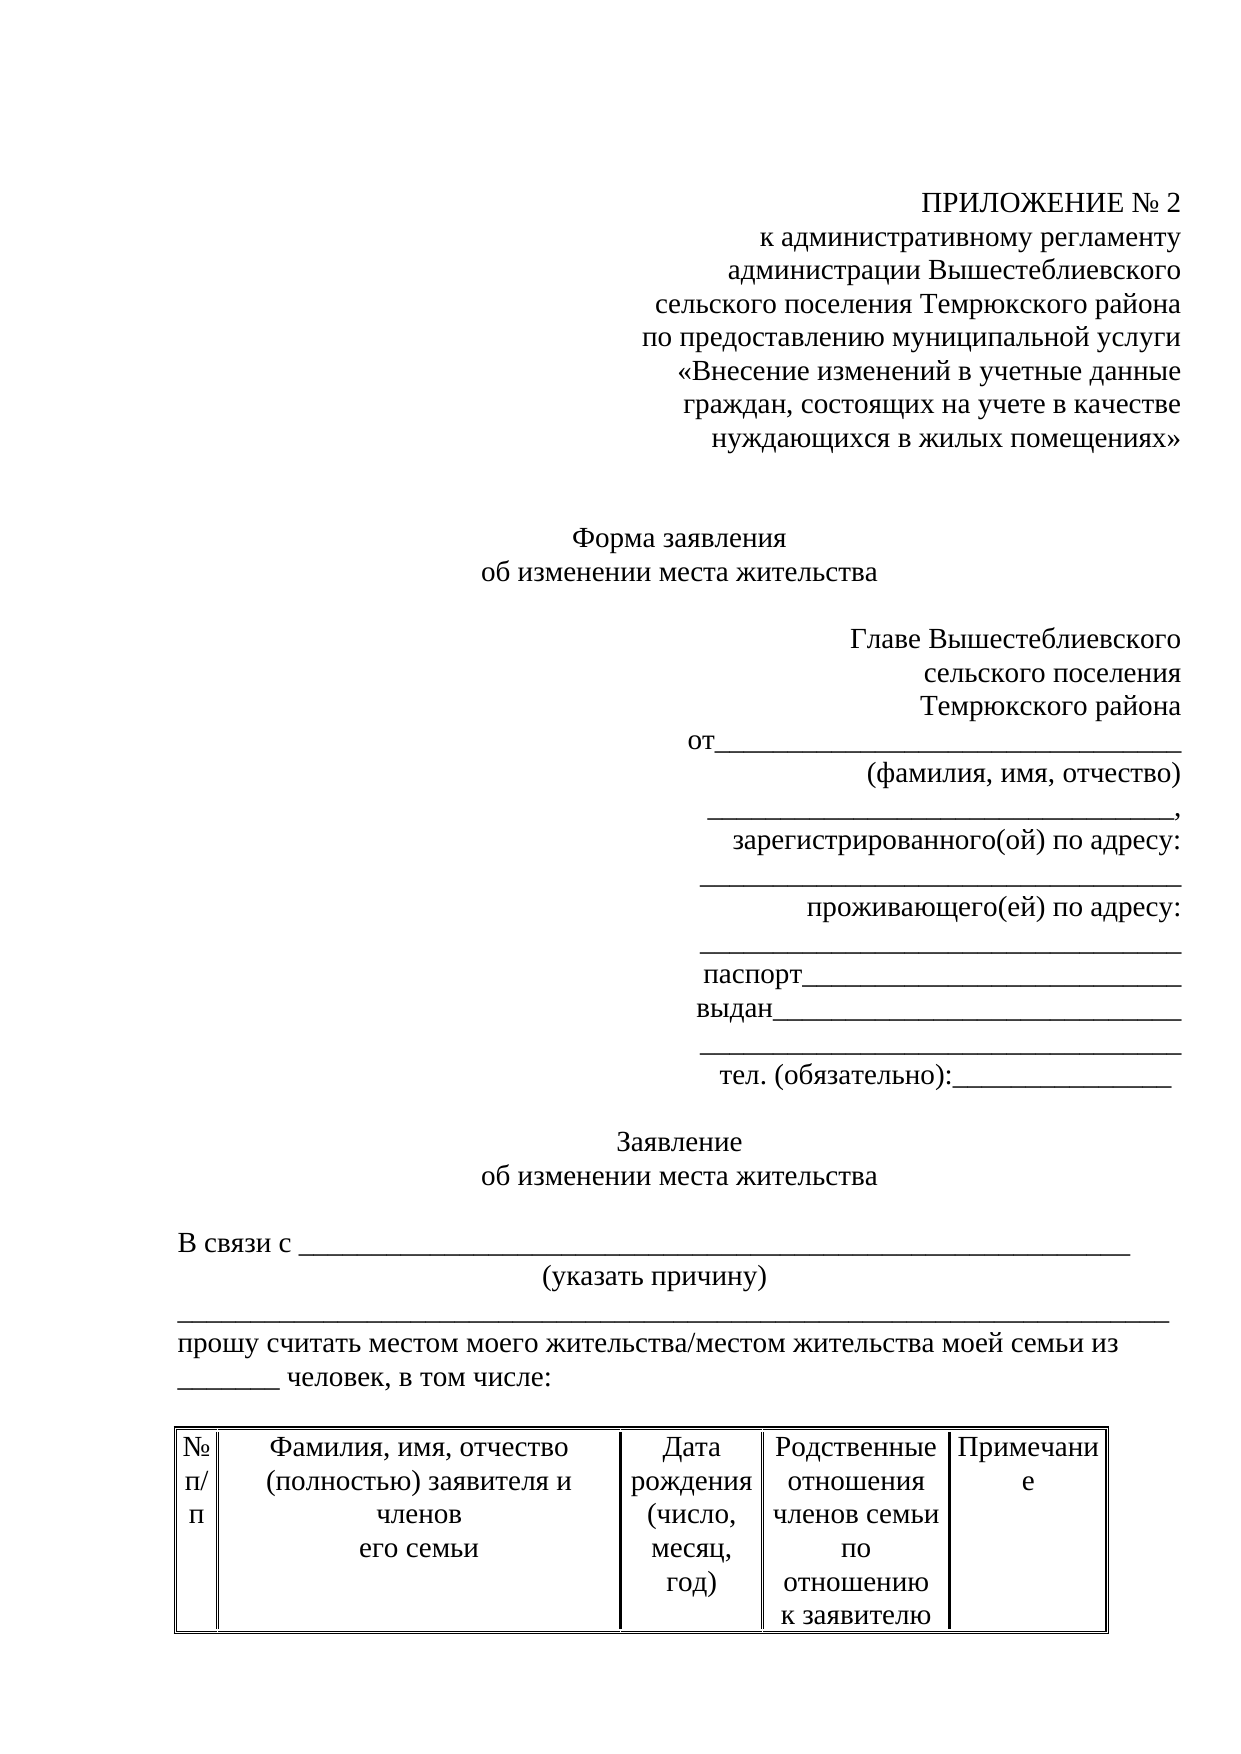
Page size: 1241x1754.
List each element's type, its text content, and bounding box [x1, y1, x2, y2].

text проживающего(ей) по адресу: [177, 889, 1181, 923]
text «Внесение изменений в учетные данные [177, 353, 1181, 386]
text Заявление [177, 1124, 1181, 1158]
text (указать причину) ____________________________________________________________________ [177, 1258, 1181, 1326]
table_header Дата рождения (число, месяц, год) [620, 1430, 763, 1631]
text паспорт__________________________ [177, 957, 1181, 990]
text сельского поселения Темрюкского района [177, 286, 1181, 319]
text ________________________________, [177, 789, 1181, 822]
text выдан____________________________ [177, 990, 1181, 1024]
table_header № п/п [177, 1430, 217, 1631]
table_header Родственные отношения членов семьи по отношению к заявителю [763, 1430, 949, 1631]
text Темрюкского района [177, 688, 1181, 722]
text граждан, состоящих на учете в качестве [177, 386, 1181, 420]
text (фамилия, имя, отчество) [177, 755, 1181, 789]
text _________________________________ [177, 1024, 1181, 1057]
text В связи с _________________________________________________________ [177, 1225, 1181, 1258]
text об изменении места жительства [177, 554, 1181, 588]
text нуждающихся в жилых помещениях» [177, 420, 1181, 453]
text тел. (обязательно):_______________ [177, 1057, 1181, 1091]
text Главе Вышестеблиевского [177, 621, 1181, 655]
text администрации Вышестеблиевского [177, 252, 1181, 286]
text по предоставлению муниципальной услуги [177, 319, 1181, 353]
table_header Примечание [949, 1430, 1105, 1631]
text зарегистрированного(ой) по адресу: [177, 822, 1181, 856]
text об изменении места жительства [177, 1158, 1181, 1191]
text _________________________________ [177, 856, 1181, 889]
table_header Фамилия, имя, отчество (полностью) заявителя и членов его семьи [218, 1430, 620, 1631]
text прошу считать местом моего жительства/местом жительства моей семьи из _______ человек, в том числе: [177, 1326, 1181, 1393]
text к административному регламенту [177, 219, 1181, 252]
text Форма заявления [177, 521, 1181, 554]
text ПРИЛОЖЕНИЕ № 2 [177, 185, 1181, 219]
text _________________________________ [177, 923, 1181, 957]
text от________________________________ [177, 722, 1181, 755]
text сельского поселения [177, 655, 1181, 688]
